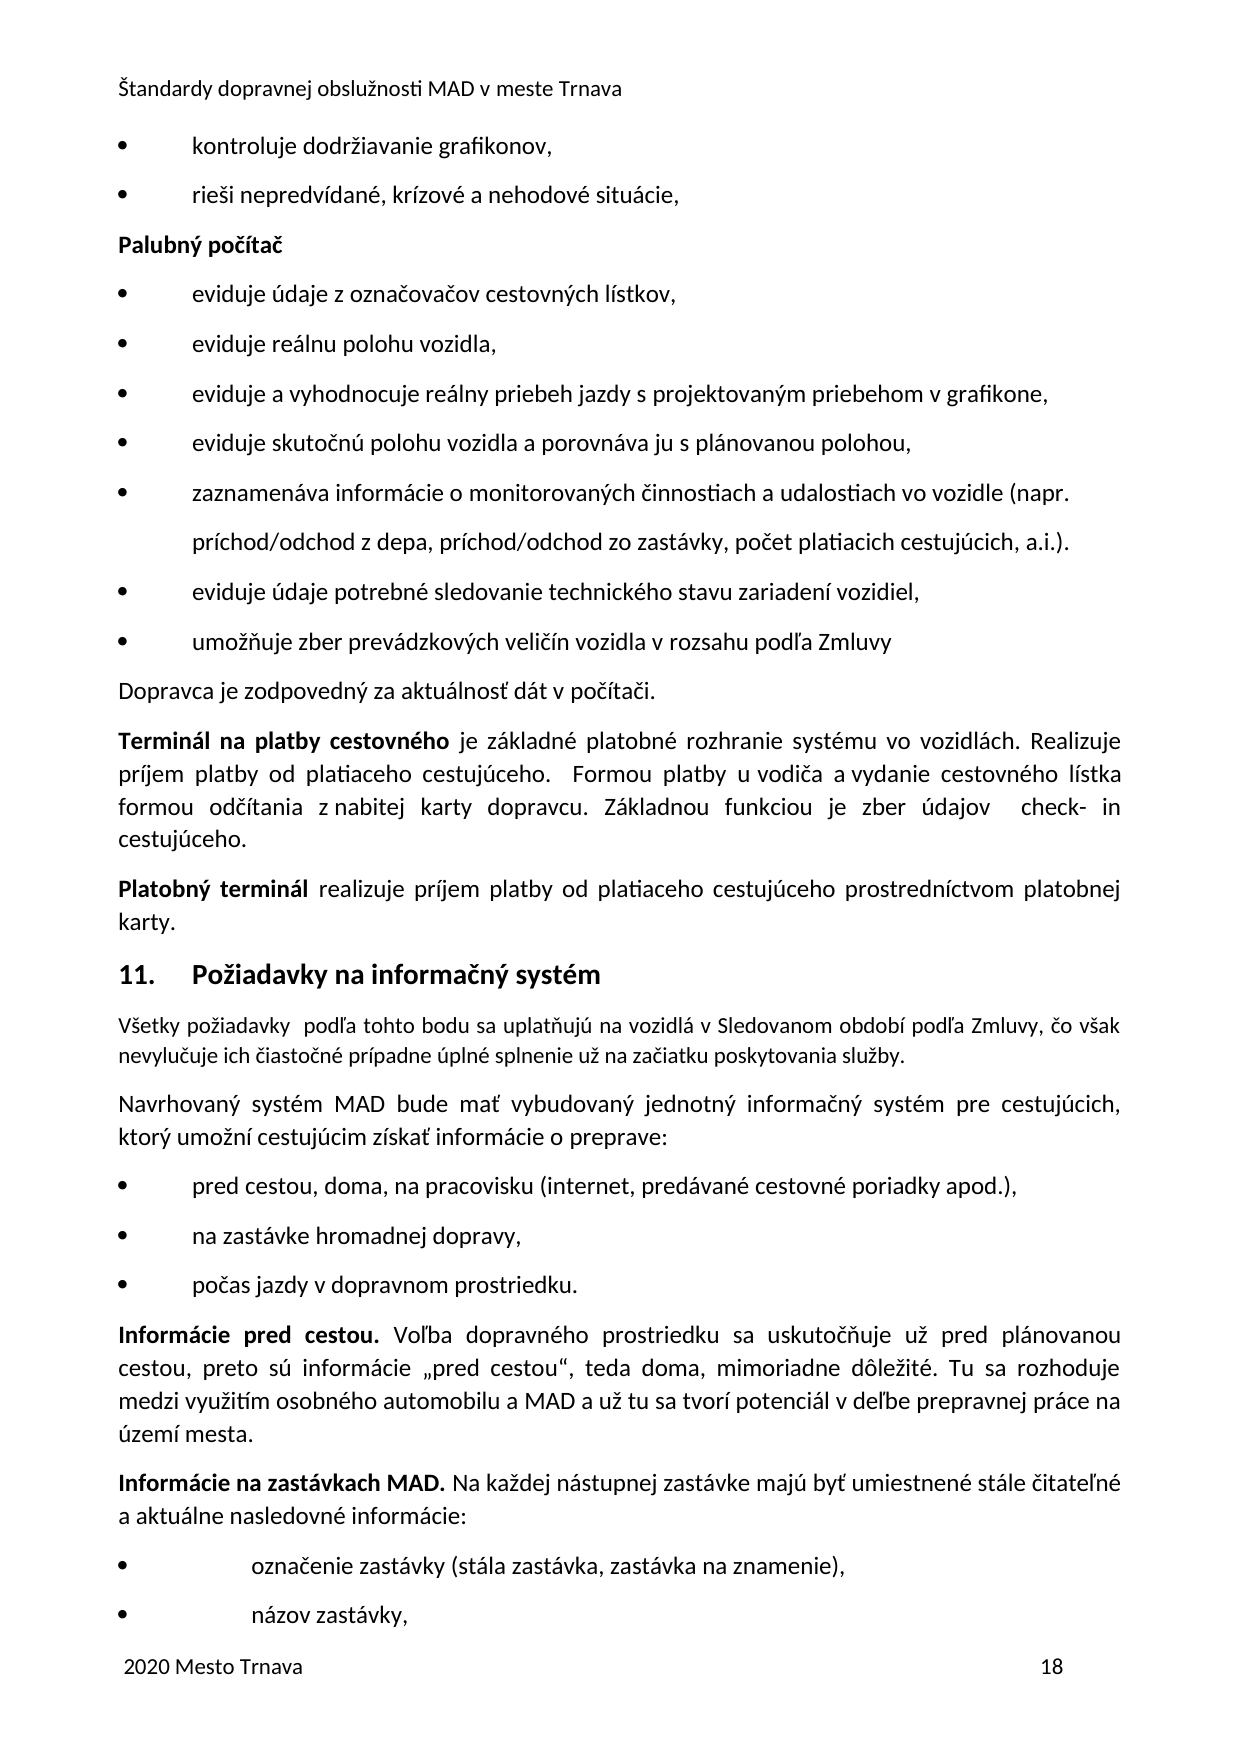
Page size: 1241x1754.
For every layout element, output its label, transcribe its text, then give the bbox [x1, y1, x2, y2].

list eviduje reálnu polohu vozidla, [118, 328, 1122, 359]
list na zastávke hromadnej dopravy, [118, 1220, 1122, 1251]
list zaznamenáva informácie o monitorovaných činnostiach a udalostiach vo vozidle (napr. [118, 477, 1122, 507]
list kontroluje dodržiavanie grafikonov, [118, 130, 1122, 160]
list eviduje skutočnú polohu vozidla a porovnáva ju s plánovanou polohou, [118, 427, 1122, 458]
text Terminál na platby cestovného je základné platobné rozhranie systému vo vozidlách. Realizuje príjem platby od platiaceho cestujúceho. Formou platby u vodiča a vydanie cestovného lístka formou odčítania z nabitej karty dopravcu. Základnou funkciou je zber údajov check- in cestujúceho. [118, 725, 1122, 854]
list umožňuje zber prevádzkových veličín vozidla v rozsahu podľa Zmluvy [118, 626, 1122, 656]
list eviduje údaje potrebné sledovanie technického stavu zariadení vozidiel, [118, 576, 1122, 607]
text Navrhovaný systém MAD bude mať vybudovaný jednotný informačný systém pre cestujúcich, ktorý umožní cestujúcim získať informácie o preprave: [118, 1088, 1122, 1151]
list eviduje údaje z označovačov cestovných lístkov, [118, 279, 1122, 309]
list rieši nepredvídané, krízové a nehodové situácie, [118, 179, 1122, 210]
list eviduje a vyhodnocuje reálny priebeh jazdy s projektovaným priebehom v grafikone, [118, 378, 1122, 408]
text Informácie na zastávkach MAD. Na každej nástupnej zastávke majú byť umiestnené stále čitateľné a aktuálne nasledovné informácie: [118, 1467, 1122, 1531]
list počas jazdy v dopravnom prostriedku. [118, 1269, 1122, 1300]
list označenie zastávky (stála zastávka, zastávka na znamenie), [118, 1550, 1122, 1581]
list názov zastávky, [118, 1599, 1122, 1630]
text Všetky požiadavky podľa tohto bodu sa uplatňujú na vozidlá v Sledovanom období podľa Zmluvy, čo však nevylučuje ich čiastočné prípadne úplné splnenie už na začiatku poskytovania služby. [118, 1011, 1122, 1069]
list pred cestou, doma, na pracovisku (internet, predávané cestovné poriadky apod.), [118, 1170, 1122, 1201]
text príchod/odchod z depa, príchod/odchod zo zastávky, počet platiacich cestujúcich, a.i.). [118, 527, 1122, 557]
text Platobný terminál realizuje príjem platby od platiaceho cestujúceho prostredníctvom platobnej karty. [118, 873, 1122, 937]
text Palubný počítač [118, 229, 1122, 259]
text Dopravca je zodpovedný za aktuálnosť dát v počítači. [118, 675, 1122, 706]
subtitle Požiadavky na informačný systém [118, 956, 1122, 991]
text Informácie pred cestou. Voľba dopravného prostriedku sa uskutočňuje už pred plánovanou cestou, preto sú informácie „pred cestou“, teda doma, mimoriadne dôležité. Tu sa rozhoduje medzi využitím osobného automobilu a MAD a už tu sa tvorí potenciál v deľbe prepravnej práce na území mesta. [118, 1319, 1122, 1448]
